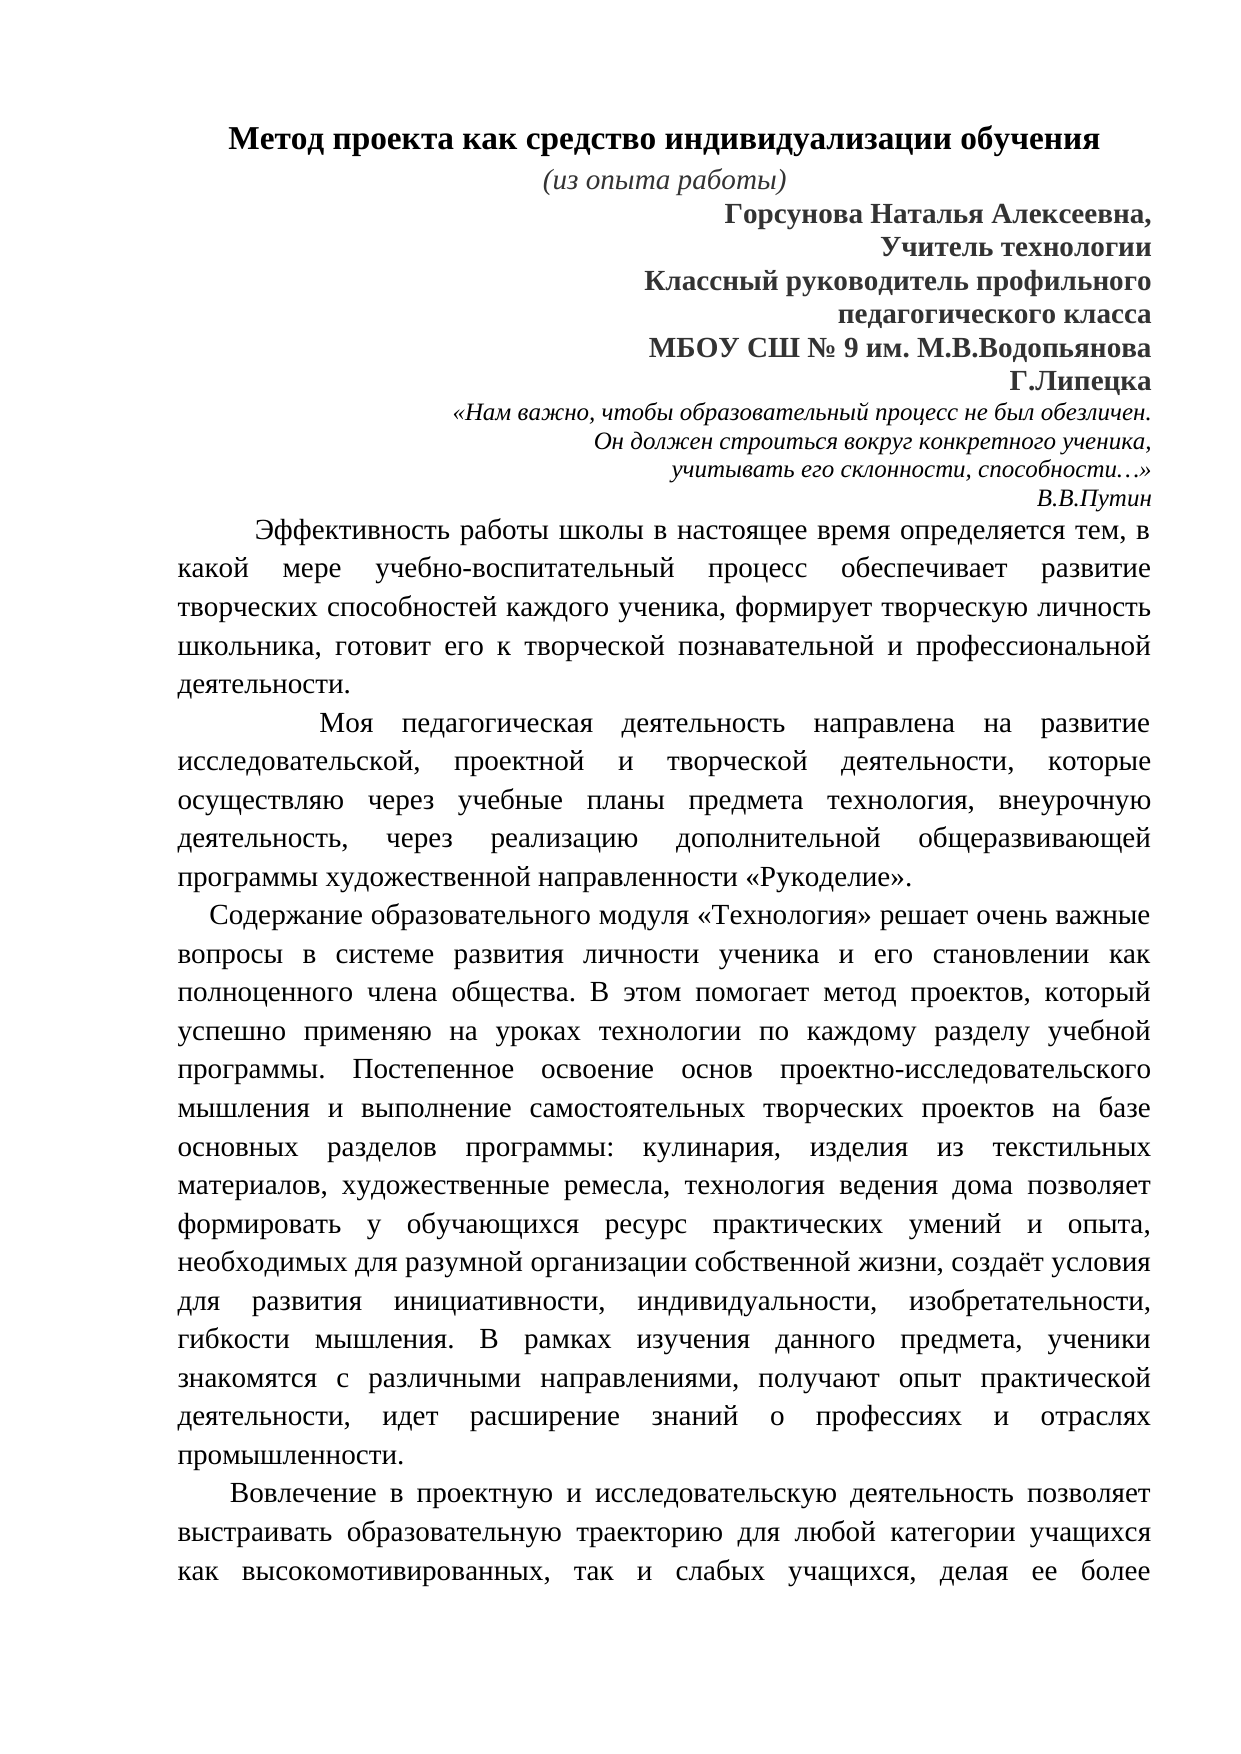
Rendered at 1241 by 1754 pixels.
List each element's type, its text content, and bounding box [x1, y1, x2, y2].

text Г.Липецка [177, 363, 1152, 397]
text Учитель технологии [177, 229, 1152, 263]
text Классный руководитель профильного [177, 263, 1152, 296]
text Горсунова Наталья Алексеевна, [177, 196, 1152, 229]
text Моя педагогическая деятельность направлена на развитие исследовательской, проектной и творческой деятельности, которые осуществляю через учебные планы предмета технология, внеурочную деятельность, через реализацию дополнительной общеразвивающей программы художественной направленности «Рукоделие». [177, 854, 1152, 892]
text МБОУ СШ № 9 им. М.В.Водопьянова [177, 330, 1152, 363]
text В.В.Путин [177, 483, 1152, 512]
text Метод проекта как средство индивидуализации обучения [177, 118, 1152, 156]
text «Нам важно, чтобы образовательный процесс не был обезличен. [177, 397, 1152, 426]
text учитывать его склонности, способности…» [177, 454, 1152, 483]
text Эффективность работы школы в настоящее время определяется тем, в какой мере учебно-воспитательный процесс обеспечивает развитие творческих способностей каждого ученика, формирует творческую личность школьника, готовит его к творческой познавательной и профессиональной деятельности. [177, 661, 1152, 700]
text (из опыта работы) [177, 162, 1152, 196]
text педагогического класса [177, 296, 1152, 330]
text Он должен строиться вокруг конкретного ученика, [177, 426, 1152, 454]
